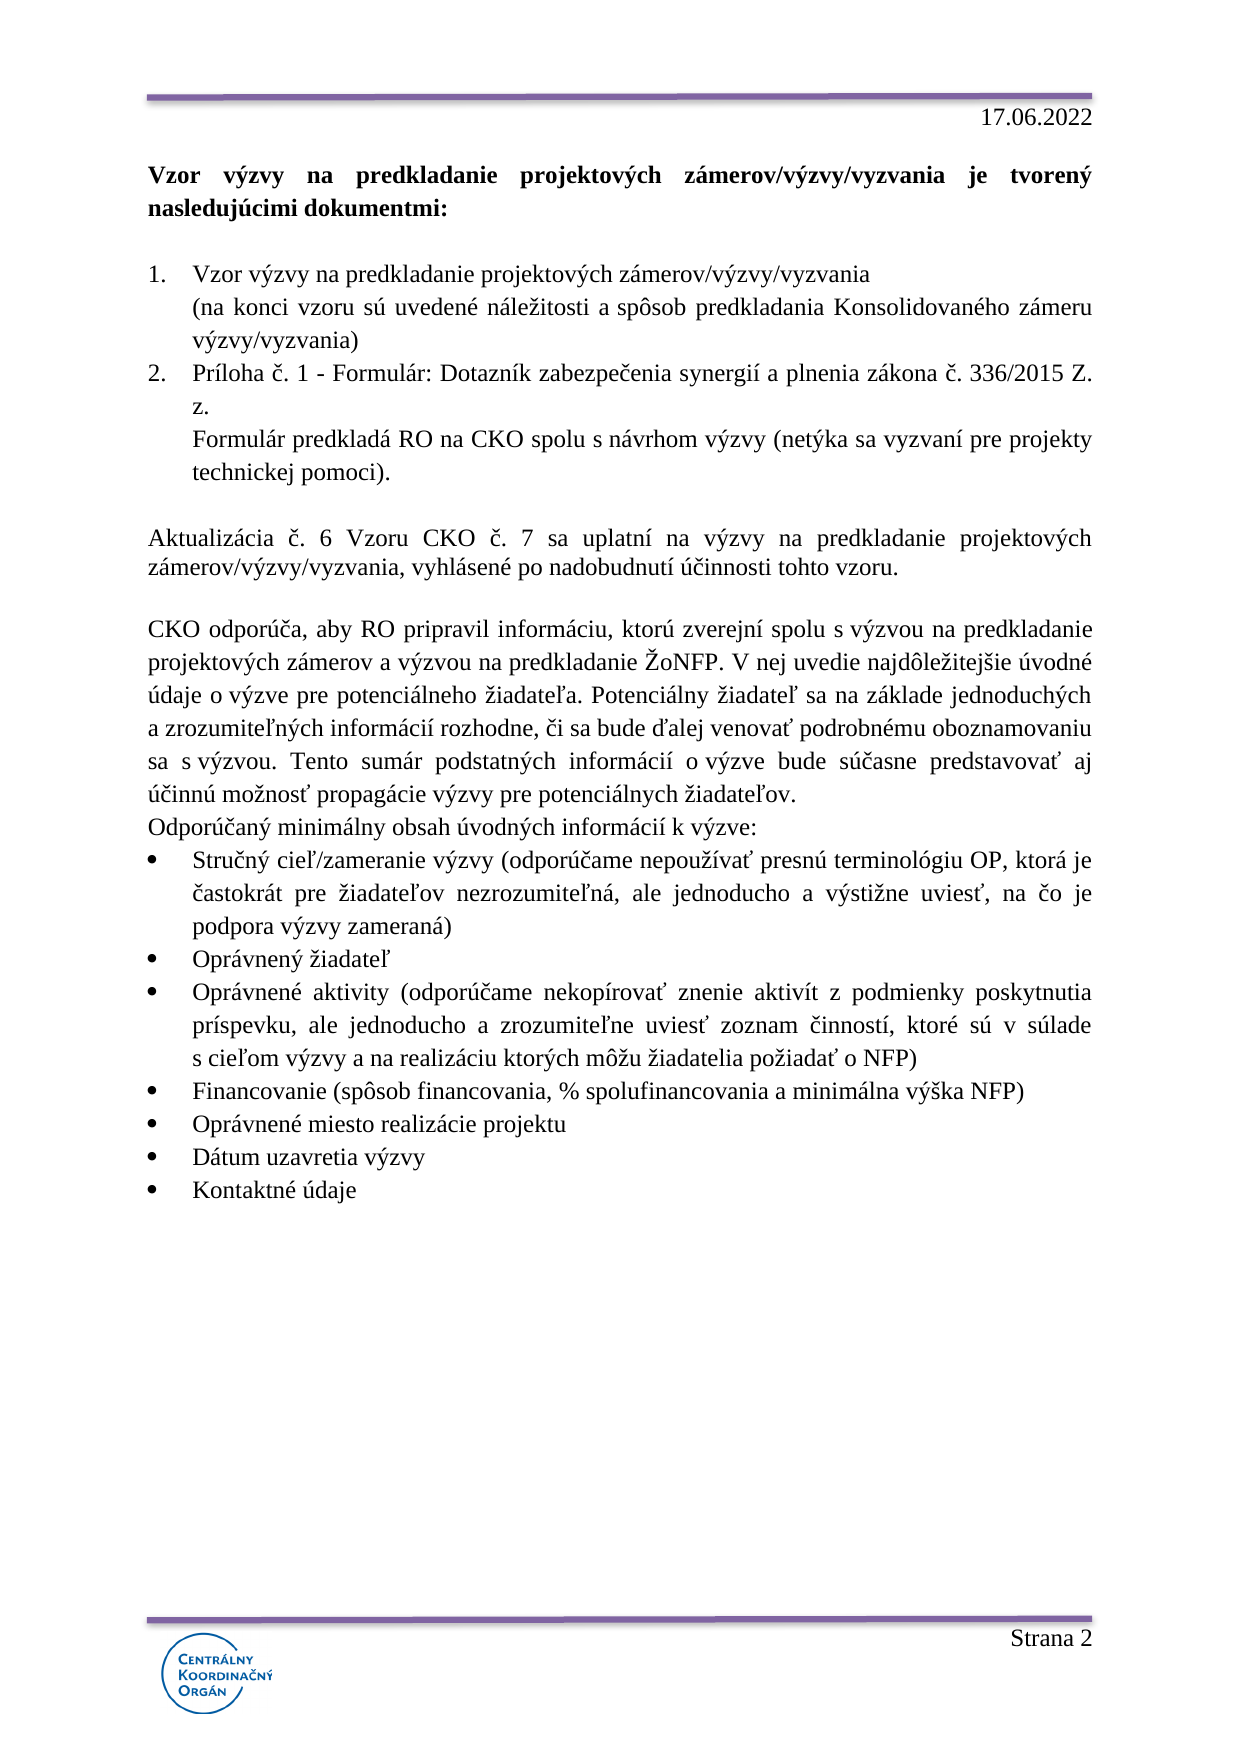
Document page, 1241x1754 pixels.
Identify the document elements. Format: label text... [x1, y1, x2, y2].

text Odporúčaný minimálny obsah úvodných informácií k výzve: [148, 812, 1093, 841]
list Príloha č. 1 - Formulár: Dotazník zabezpečenia synergií a plnenia zákona č. 336/2015 Z. z. [148, 358, 1093, 420]
picture [159, 1631, 272, 1713]
list Oprávnený žiadateľ [148, 944, 1093, 973]
text Aktualizácia č. 6 Vzoru CKO č. 7 sa uplatní na výzvy na predkladanie projektových zámerov/výzvy/vyzvania, vyhlásené po nadobudnutí účinnosti tohto vzoru. [148, 523, 1093, 581]
list Kontaktné údaje [148, 1175, 1093, 1204]
text CKO odporúča, aby RO pripravil informáciu, ktorú zverejní spolu s výzvou na predkladanie projektových zámerov a výzvou na predkladanie ŽoNFP. V nej uvedie najdôležitejšie úvodné údaje o výzve pre potenciálneho žiadateľa. Potenciálny žiadateľ sa na základe jednoduchých a zrozumiteľných informácií rozhodne, či sa bude ďalej venovať podrobnému oboznamovaniu sa s výzvou. Tento sumár podstatných informácií o výzve bude súčasne predstavovať aj účinnú možnosť propagácie výzvy pre potenciálnych žiadateľov. [148, 614, 1093, 808]
list Oprávnené aktivity (odporúčame nekopírovať znenie aktivít z podmienky poskytnutia príspevku, ale jednoducho a zrozumiteľne uviesť zoznam činností, ktoré sú v súlade s cieľom výzvy a na realizáciu ktorých môžu žiadatelia požiadať o NFP) [148, 977, 1093, 1072]
list Stručný cieľ/zameranie výzvy (odporúčame nepoužívať presnú terminológiu OP, ktorá je častokrát pre žiadateľov nezrozumiteľná, ale jednoducho a výstižne uviesť, na čo je podpora výzvy zameraná) [148, 845, 1093, 940]
list Formulár predkladá RO na CKO spolu s návrhom výzvy (netýka sa vyzvaní pre projekty technickej pomoci). [192, 424, 1093, 486]
list Vzor výzvy na predkladanie projektových zámerov/výzvy/vyzvania [148, 259, 1093, 288]
list Financovanie (spôsob financovania, % spolufinancovania a minimálna výška NFP) [148, 1076, 1093, 1105]
text Vzor výzvy na predkladanie projektových zámerov/výzvy/vyzvania je tvorený nasledujúcimi dokumentmi: [148, 160, 1093, 222]
list Dátum uzavretia výzvy [148, 1142, 1093, 1171]
list (na konci vzoru sú uvedené náležitosti a spôsob predkladania Konsolidovaného zámeru výzvy/vyzvania) [192, 292, 1093, 354]
list Oprávnené miesto realizácie projektu [148, 1109, 1093, 1138]
